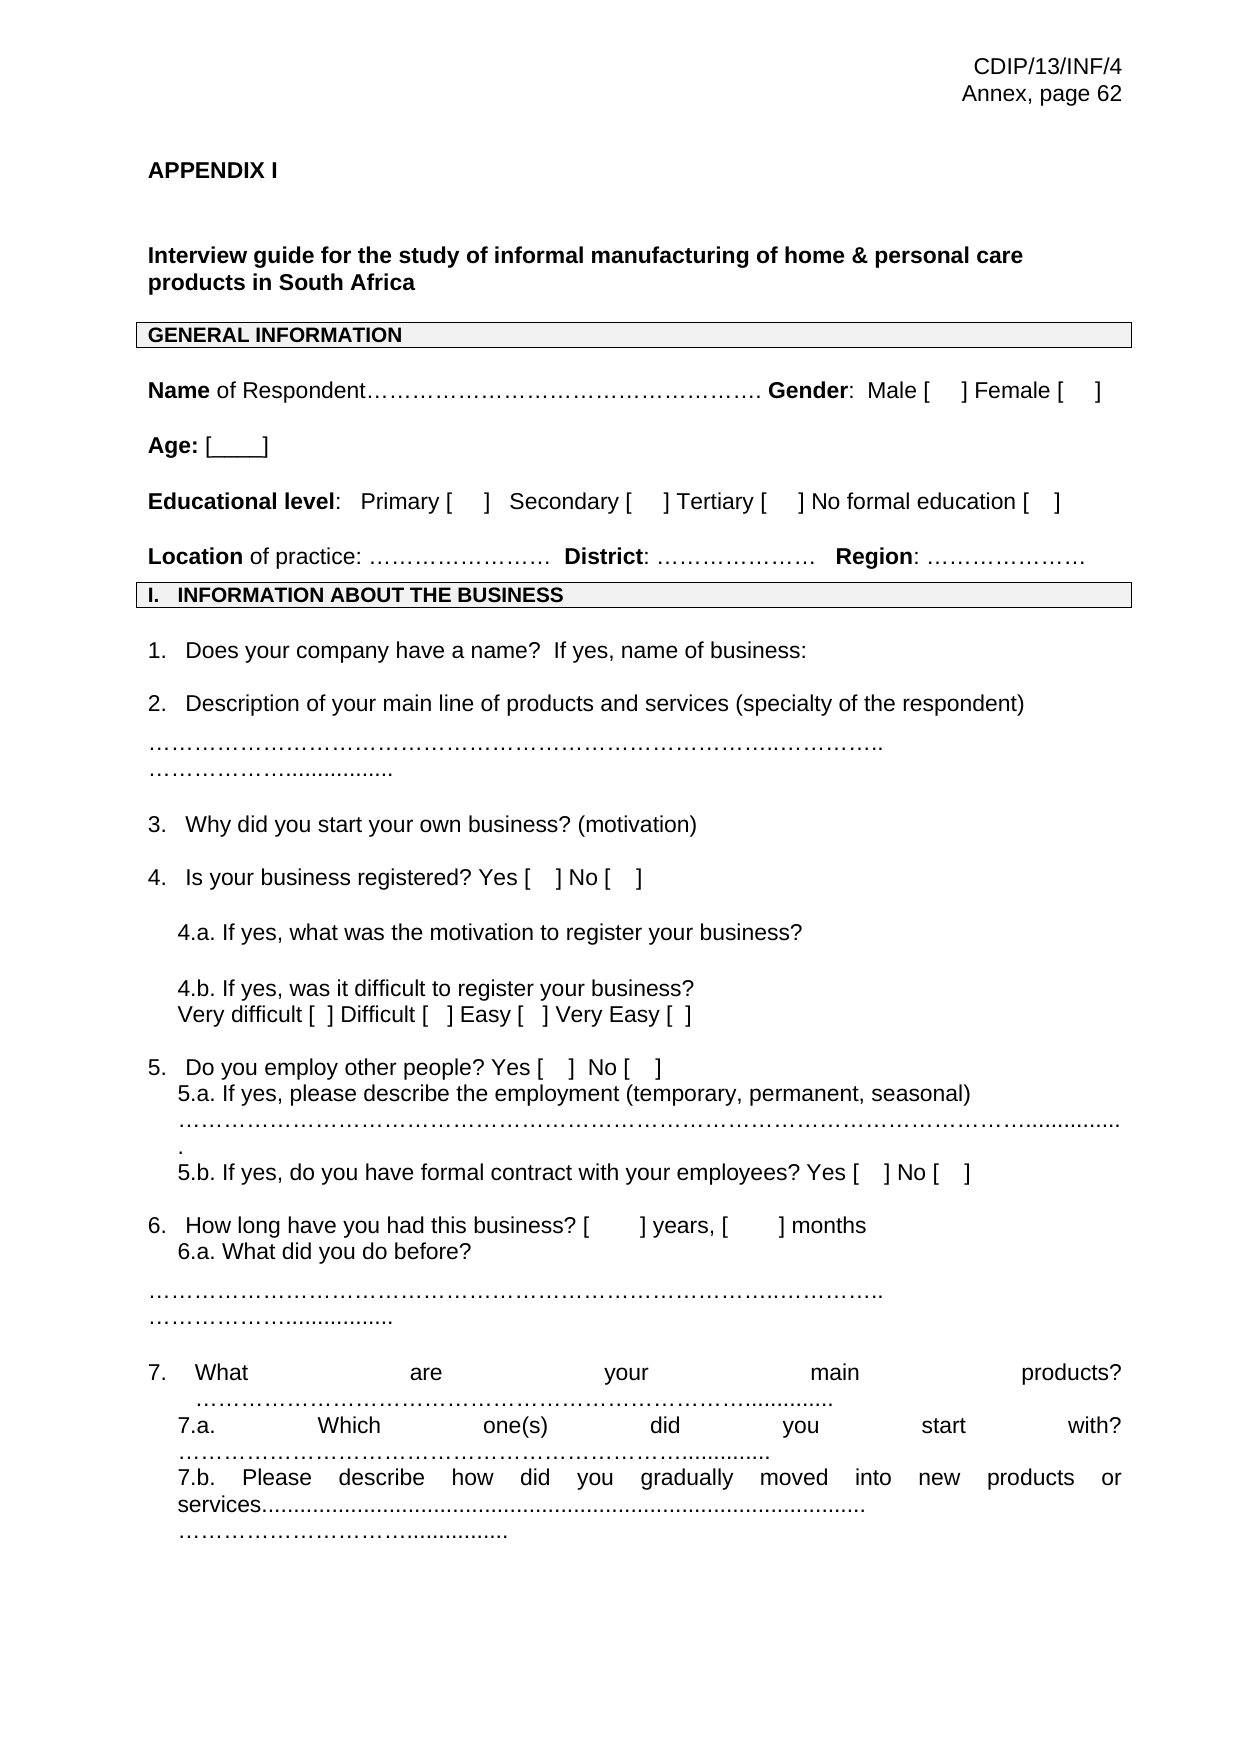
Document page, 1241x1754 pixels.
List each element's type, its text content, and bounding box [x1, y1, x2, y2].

text 4.a. If yes, what was the motivation to register your business? [177, 919, 1122, 945]
text ………………………………………………………………………..…………..………………................. [148, 729, 1122, 782]
subtitle Appendix I [148, 157, 1122, 183]
list Do you employ other people? Yes [ ] No [ ] [148, 1054, 1122, 1080]
list 4.b. If yes, was it difficult to register your business? [177, 974, 1122, 1001]
list 5.b. If yes, do you have formal contract with your employees? Yes [ ] No [ ] [177, 1159, 1122, 1185]
list Why did you start your own business? (motivation) [148, 811, 1122, 837]
list 5.a. If yes, please describe the employment (temporary, permanent, seasonal) [177, 1080, 1122, 1106]
list Does your company have a name? If yes, name of business: [148, 637, 1122, 664]
list How long have you had this business? [ ] years, [ ] months [148, 1212, 1122, 1238]
table_header GENERAL INFORMATION [137, 323, 1131, 347]
table_header INFORMATION ABOUT THE BUSINESS [137, 583, 1131, 607]
list 6.a. What did you do before? [177, 1238, 1122, 1264]
list 7.a. Which one(s) did you start with? ………………………………………………………….............. [177, 1412, 1122, 1464]
text Location of practice: …………………… District: ………………… Region: ………………… [148, 543, 1122, 570]
list …………………………………………………………………………………………………................ [177, 1106, 1122, 1159]
text Name of Respondent……………………………………………. Gender: Male [ ] Female [ ] [148, 377, 1122, 403]
list Very difficult [ ] Difficult [ ] Easy [ ] Very Easy [ ] [177, 1001, 1122, 1027]
text Age: [____] [148, 432, 1122, 459]
list 7.b. Please describe how did you gradually moved into new products or services...............................................................................................…………………………................ [177, 1464, 1122, 1543]
list What are your main products? ……………………………………………………………….............. [148, 1359, 1122, 1412]
list Is your business registered? Yes [ ] No [ ] [148, 863, 1122, 890]
text ………………………………………………………………………..…………..………………................. [148, 1277, 1122, 1330]
text Interview guide for the study of informal manufacturing of home & personal care products in South Africa [148, 242, 1122, 295]
text Educational level: Primary [ ] Secondary [ ] Tertiary [ ] No formal education [ ] [148, 488, 1122, 514]
list Description of your main line of products and services (specialty of the respondent) [148, 690, 1122, 716]
